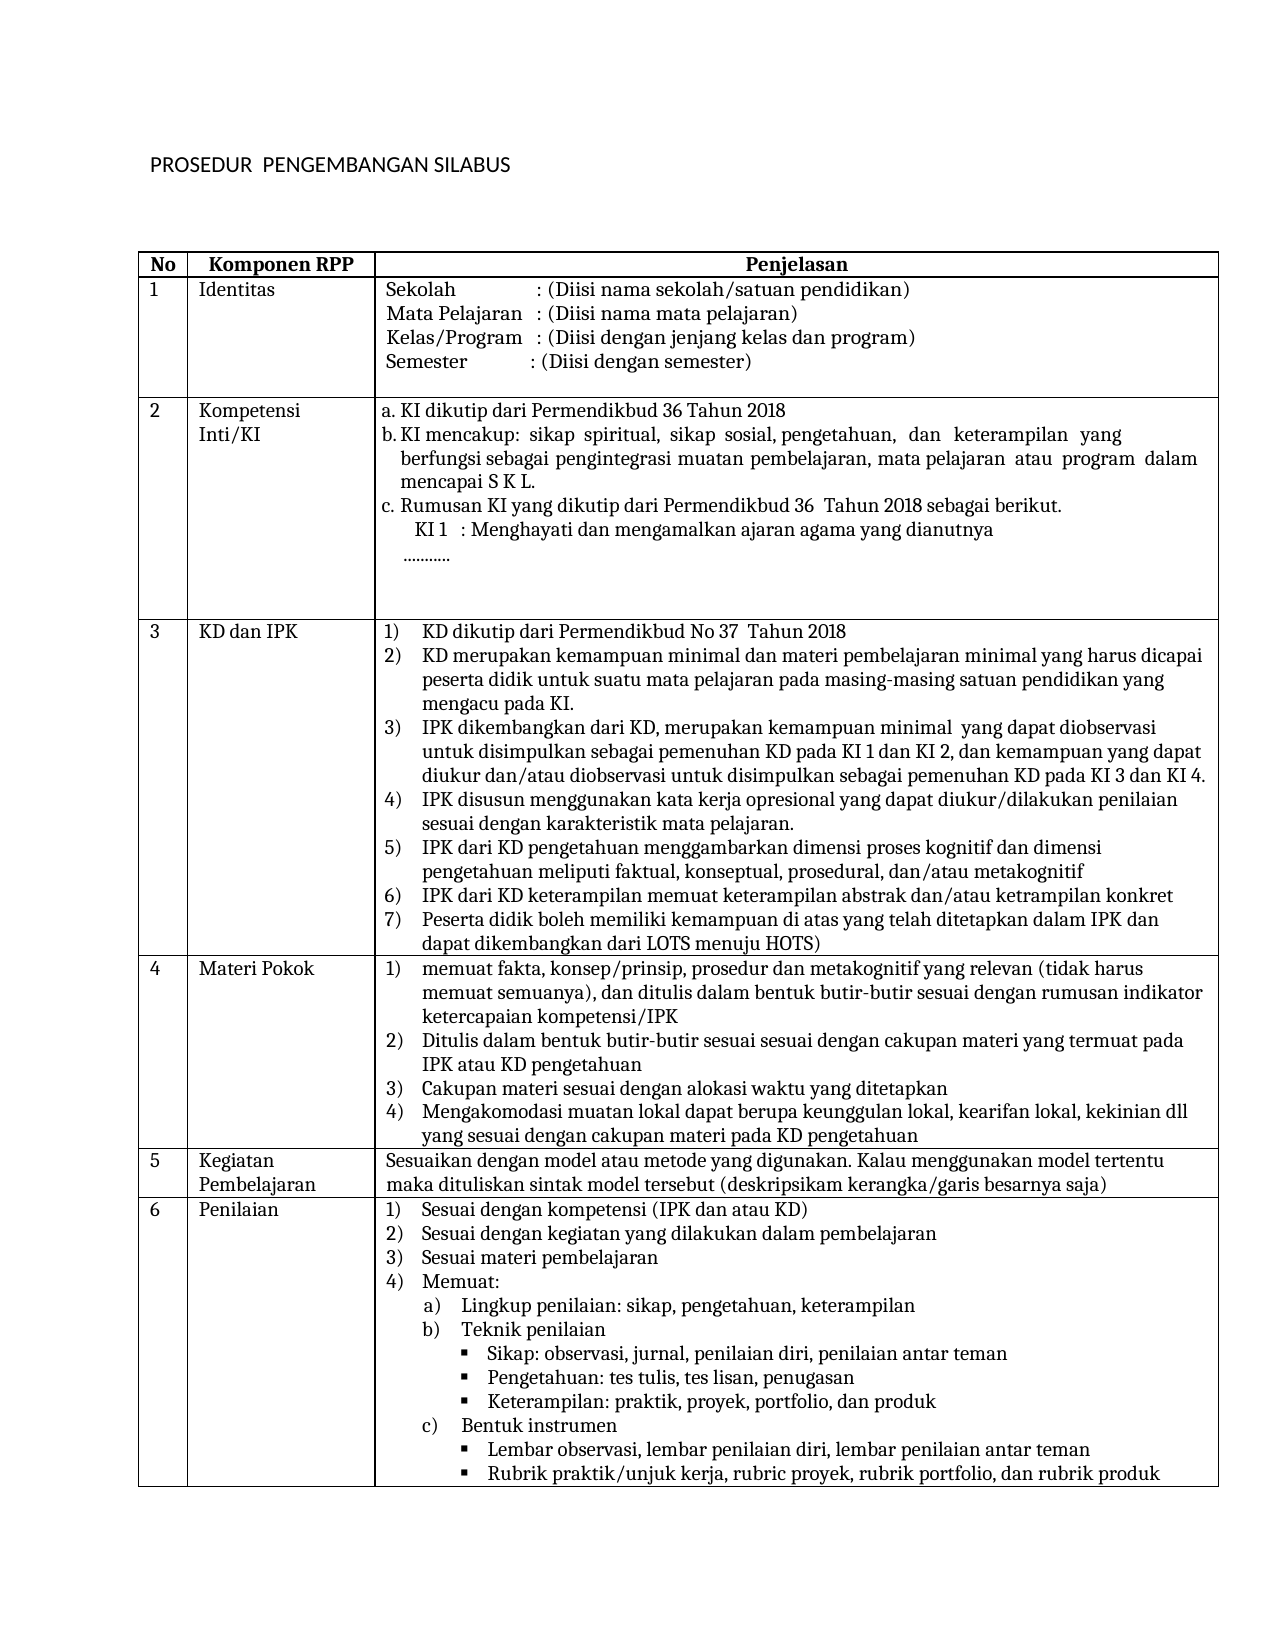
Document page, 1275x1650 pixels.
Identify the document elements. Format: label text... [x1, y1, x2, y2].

table_cell Identitas [188, 278, 374, 397]
table_header Penjelasan [376, 253, 1218, 276]
table_cell Kompetensi Inti/KI [188, 398, 374, 619]
table_cell 6 [139, 1198, 187, 1486]
table_cell 2 [139, 398, 187, 619]
table_cell 1 [139, 278, 187, 397]
table_cell KI dikutip dari Permendikbud 36 Tahun 2018 KI mencakup: sikap spiritual, sikap sosial, pengetahuan, dan keterampilan yang berfungsi sebagai pengintegrasi muatan pembelajaran, mata pelajaran atau program dalam mencapai S K L. Rumusan KI yang dikutip dari Permendikbud 36 Tahun 2018 sebagai berikut. ........... [376, 398, 1218, 619]
table_cell KD dan IPK [188, 620, 374, 955]
table_cell memuat fakta, konsep/prinsip, prosedur dan metakognitif yang relevan (tidak harus memuat semuanya), dan ditulis dalam bentuk butir-butir sesuai dengan rumusan indikator ketercapaian kompetensi/IPK Ditulis dalam bentuk butir-butir sesuai sesuai dengan cakupan materi yang termuat pada IPK atau KD pengetahuan Cakupan materi sesuai dengan alokasi waktu yang ditetapkan Mengakomodasi muatan lokal dapat berupa keunggulan lokal, kearifan lokal, kekinian dll yang sesuai dengan cakupan materi pada KD pengetahuan [376, 956, 1218, 1148]
table_header No [139, 253, 187, 276]
table_cell 4 [139, 956, 187, 1148]
table_cell Penilaian [188, 1198, 374, 1486]
table_header Komponen RPP [188, 253, 374, 276]
table_cell Materi Pokok [188, 956, 374, 1148]
text PROSEDUR PENGEMBANGAN SILABUS [150, 150, 1125, 178]
table_cell 3 [139, 620, 187, 955]
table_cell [376, 1198, 1218, 1486]
table_cell 5 [139, 1149, 187, 1197]
table_cell Kegiatan Pembelajaran [188, 1149, 374, 1197]
table_cell KD dikutip dari Permendikbud No 37 Tahun 2018 KD merupakan kemampuan minimal dan materi pembelajaran minimal yang harus dicapai peserta didik untuk suatu mata pelajaran pada masing-masing satuan pendidikan yang mengacu pada KI. IPK dikembangkan dari KD, merupakan kemampuan minimal yang dapat diobservasi untuk disimpulkan sebagai pemenuhan KD pada KI 1 dan KI 2, dan kemampuan yang dapat diukur dan/atau diobservasi untuk disimpulkan sebagai pemenuhan KD pada KI 3 dan KI 4. IPK disusun menggunakan kata kerja opresional yang dapat diukur/dilakukan penilaian sesuai dengan karakteristik mata pelajaran. IPK dari KD pengetahuan menggambarkan dimensi proses kognitif dan dimensi pengetahuan meliputi faktual, konseptual, prosedural, dan/atau metakognitif IPK dari KD keterampilan memuat keterampilan abstrak dan/atau ketrampilan konkret Peserta didik boleh memiliki kemampuan di atas yang telah ditetapkan dalam IPK dan dapat dikembangkan dari LOTS menuju HOTS) [376, 620, 1218, 955]
table_cell Sesuaikan dengan model atau metode yang digunakan. Kalau menggunakan model tertentu maka dituliskan sintak model tersebut (deskripsikam kerangka/garis besarnya saja) [376, 1149, 1218, 1197]
table_cell Sekolah : (Diisi nama sekolah/satuan pendidikan) Mata Pelajaran : (Diisi nama mata pelajaran) Kelas/Program : (Diisi dengan jenjang kelas dan program) Semester : (Diisi dengan semester) [376, 278, 1218, 397]
